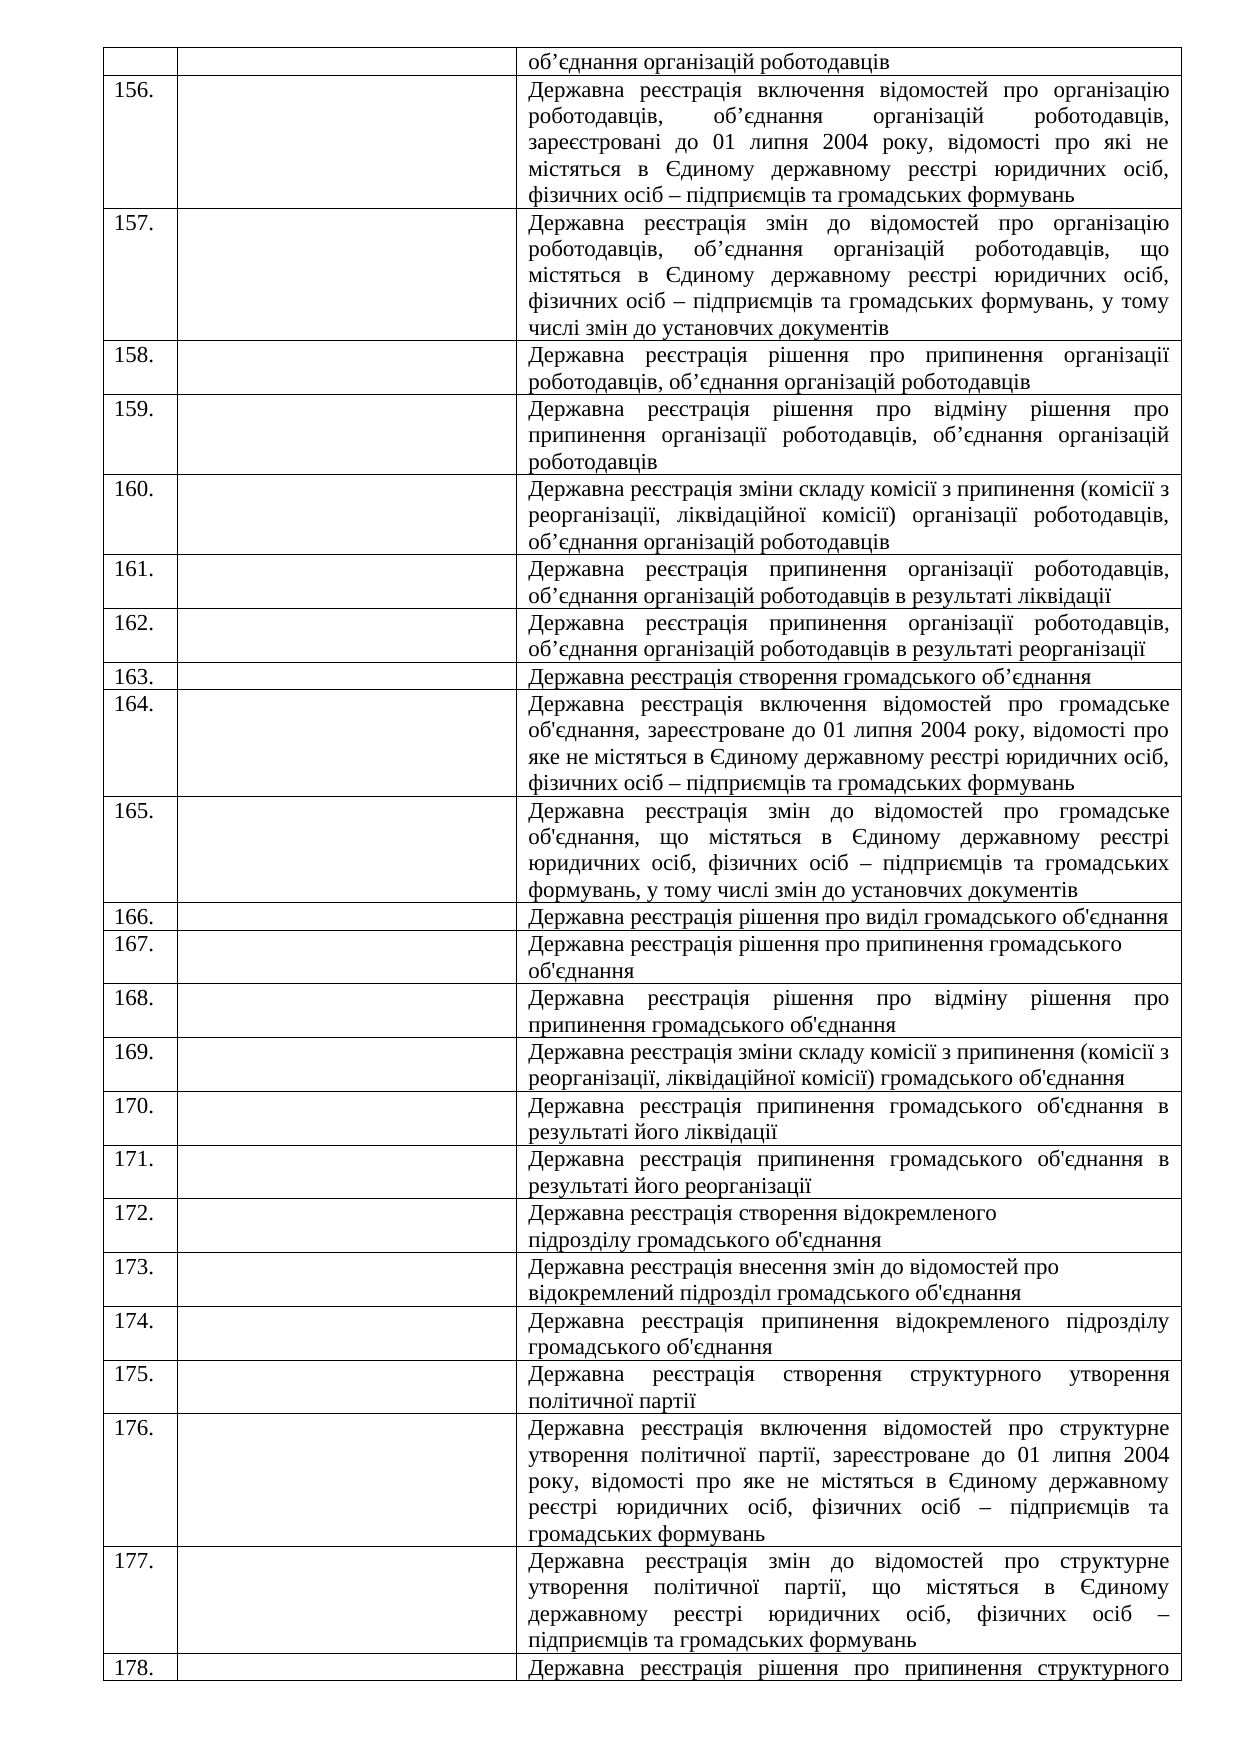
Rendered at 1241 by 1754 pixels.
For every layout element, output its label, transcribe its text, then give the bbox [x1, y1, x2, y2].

table_cell [104, 209, 177, 340]
table_cell [178, 609, 516, 662]
table_cell Державна реєстрація припинення громадського об'єднання в результаті його ліквідації [517, 1092, 1181, 1144]
table_cell [104, 475, 177, 554]
table_cell [104, 555, 177, 608]
table_cell [178, 1307, 516, 1359]
table_cell Державна реєстрація змін до відомостей про організацію роботодавців, об’єднання організацій роботодавців, що містяться в Єдиному державному реєстрі юридичних осіб, фізичних осіб – підприємців та громадських формувань, у тому числі змін до установчих документів [517, 209, 1181, 340]
table_cell [178, 475, 516, 554]
table_cell [104, 1092, 177, 1144]
table_cell [104, 341, 177, 394]
table_cell [104, 395, 177, 474]
table_cell Державна реєстрація включення відомостей про структурне утворення політичної партії, зареєстроване до 01 липня 2004 року, відомості про яке не містяться в Єдиному державному реєстрі юридичних осіб, фізичних осіб – підприємців та громадських формувань [517, 1414, 1181, 1546]
table_cell [178, 1199, 516, 1252]
table_cell [104, 690, 177, 796]
table_cell [104, 1199, 177, 1252]
table_cell [178, 1038, 516, 1091]
table_cell Державна реєстрація створення структурного утворення політичної партії [517, 1361, 1181, 1413]
table_cell Державна реєстрація змін до відомостей про громадське об'єднання, що містяться в Єдиному державному реєстрі юридичних осіб, фізичних осіб – підприємців та громадських формувань, у тому числі змін до установчих документів [517, 797, 1181, 902]
table_cell [104, 1547, 177, 1652]
table_cell [104, 1307, 177, 1359]
table_cell Державна реєстрація включення відомостей про громадське об'єднання, зареєстроване до 01 липня 2004 року, відомості про яке не містяться в Єдиному державному реєстрі юридичних осіб, фізичних осіб – підприємців та громадських формувань [517, 690, 1181, 796]
table_cell Державна реєстрація рішення про відміну рішення про припинення організації роботодавців, об’єднання організацій роботодавців [517, 395, 1181, 474]
table_cell [178, 931, 516, 983]
table_cell [178, 48, 516, 75]
table_cell [178, 1092, 516, 1144]
table_cell [104, 797, 177, 902]
table_cell [178, 984, 516, 1037]
table_cell Державна реєстрація рішення про припинення організації роботодавців, об’єднання організацій роботодавців [517, 341, 1181, 394]
table_cell [178, 1361, 516, 1413]
table_cell Державна реєстрація включення відомостей про організацію роботодавців, об’єднання організацій роботодавців, зареєстровані до 01 липня 2004 року, відомості про які не містяться в Єдиному державному реєстрі юридичних осіб, фізичних осіб – підприємців та громадських формувань [517, 76, 1181, 207]
table_cell [104, 663, 177, 689]
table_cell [517, 48, 1181, 75]
table_cell [104, 984, 177, 1037]
table_cell Державна реєстрація рішення про припинення громадського об'єднання [517, 931, 1181, 983]
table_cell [517, 1654, 1181, 1680]
table_cell Державна реєстрація внесення змін до відомостей про відокремлений підрозділ громадського об'єднання [517, 1253, 1181, 1306]
table_cell [104, 1361, 177, 1413]
table_cell [178, 690, 516, 796]
table_cell [178, 209, 516, 340]
table_cell Державна реєстрація припинення організації роботодавців, об’єднання організацій роботодавців в результаті реорганізації [517, 609, 1181, 662]
table_cell [104, 1038, 177, 1091]
table_cell Державна реєстрація рішення про відміну рішення про припинення громадського об'єднання [517, 984, 1181, 1037]
table_cell [178, 797, 516, 902]
table_cell [178, 663, 516, 689]
table_cell [178, 1253, 516, 1306]
table_cell [178, 341, 516, 394]
table_cell Державна реєстрація припинення організації роботодавців, об’єднання організацій роботодавців в результаті ліквідації [517, 555, 1181, 608]
table_cell Державна реєстрація створення громадського об’єднання [517, 663, 1181, 689]
table_cell Державна реєстрація зміни складу комісії з припинення (комісії з реорганізації, ліквідаційної комісії) організації роботодавців, об’єднання організацій роботодавців [517, 475, 1181, 554]
table_cell [104, 1414, 177, 1546]
table_cell Державна реєстрація створення відокремленого підрозділу громадського об'єднання [517, 1199, 1181, 1252]
table_cell [104, 931, 177, 983]
table_cell Державна реєстрація рішення про виділ громадського об'єднання [517, 903, 1181, 929]
table_cell [178, 76, 516, 207]
table_cell [178, 1414, 516, 1546]
table_cell Державна реєстрація змін до відомостей про структурне утворення політичної партії, що містяться в Єдиному державному реєстрі юридичних осіб, фізичних осіб – підприємців та громадських формувань [517, 1547, 1181, 1652]
table_cell Державна реєстрація припинення відокремленого підрозділу громадського об'єднання [517, 1307, 1181, 1359]
table_cell [178, 1547, 516, 1652]
table_cell [178, 1654, 516, 1680]
table_cell Державна реєстрація зміни складу комісії з припинення (комісії з реорганізації, ліквідаційної комісії) громадського об'єднання [517, 1038, 1181, 1091]
table_cell [104, 903, 177, 929]
table_cell Державна реєстрація припинення громадського об'єднання в результаті його реорганізації [517, 1146, 1181, 1198]
table_cell [104, 76, 177, 207]
table_cell [104, 48, 177, 75]
table_cell [178, 1146, 516, 1198]
table_cell [104, 609, 177, 662]
table_cell [178, 395, 516, 474]
table_cell [104, 1253, 177, 1306]
table_cell [104, 1654, 177, 1680]
table_cell [104, 1146, 177, 1198]
table_cell [178, 555, 516, 608]
table_cell [178, 903, 516, 929]
